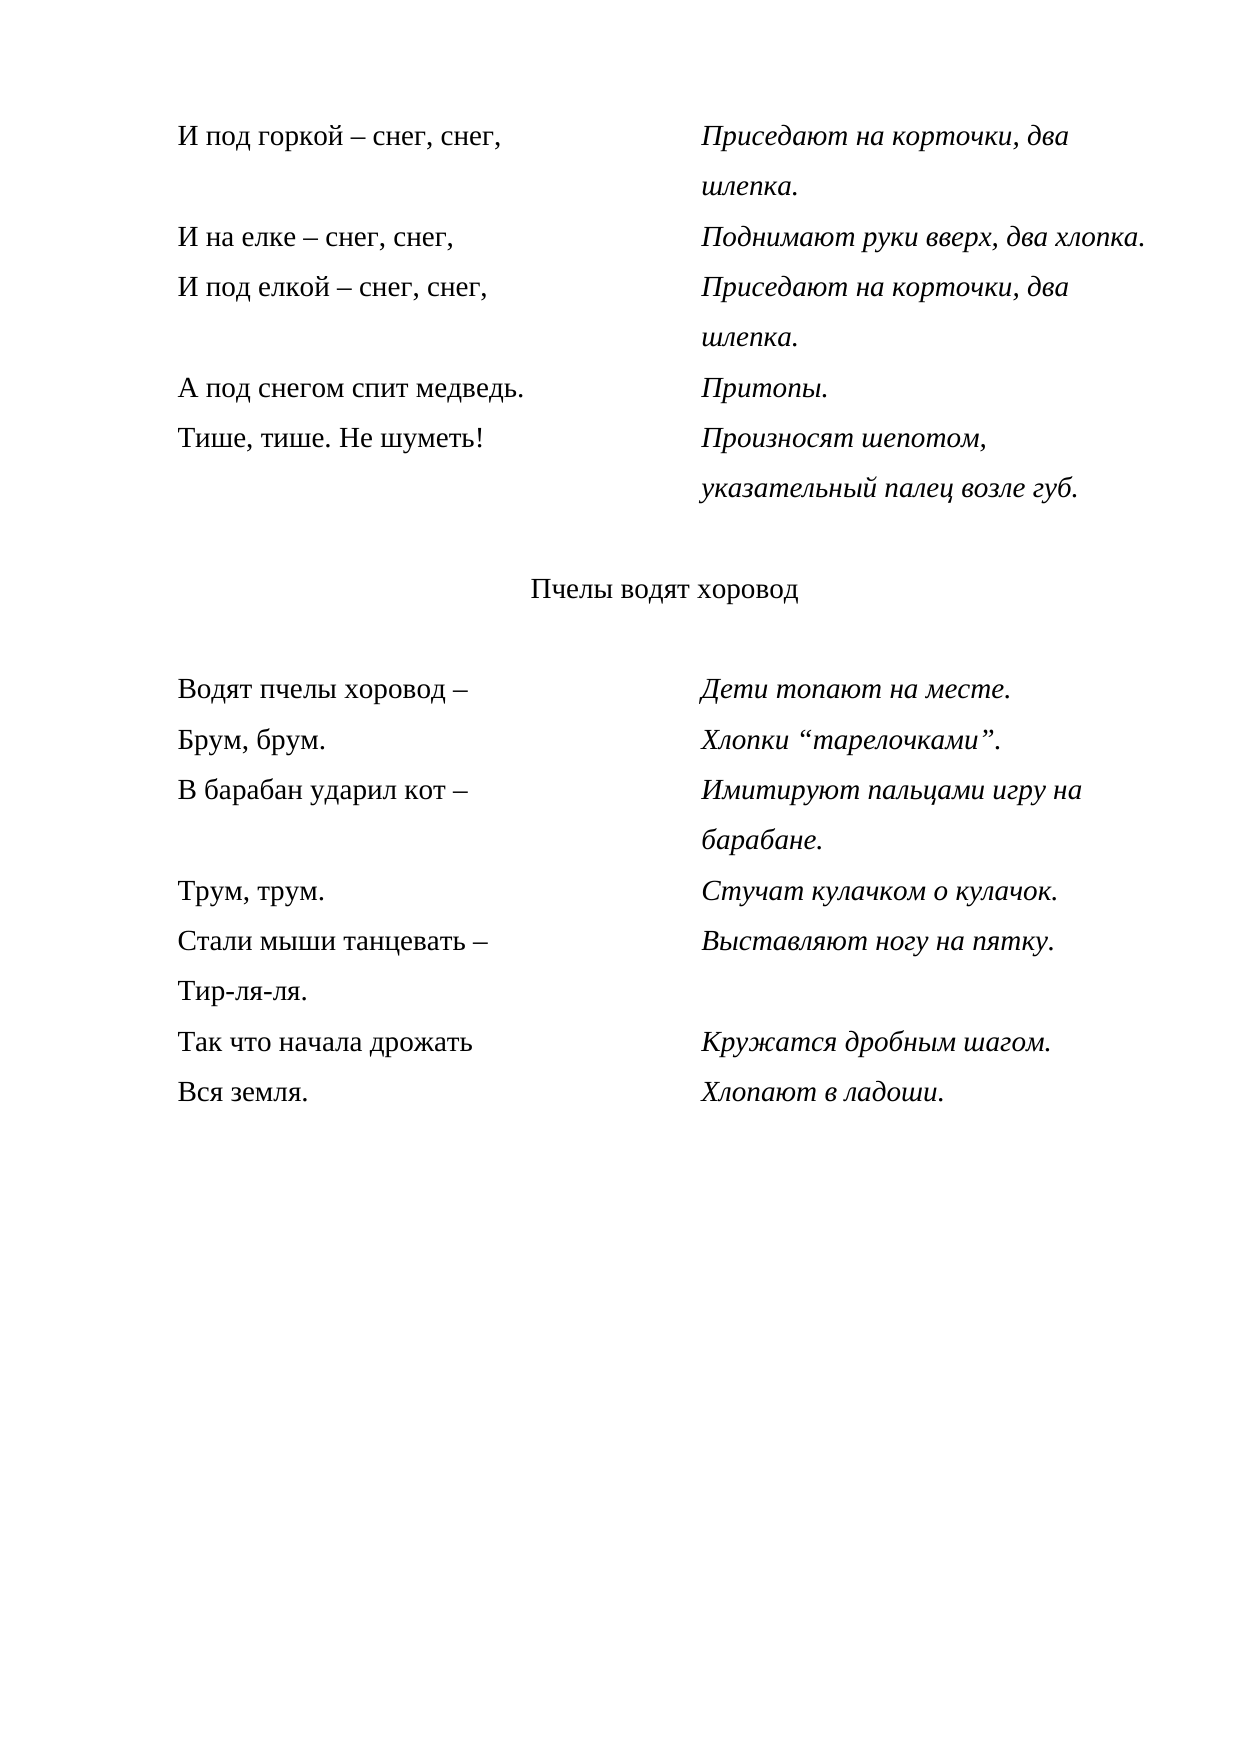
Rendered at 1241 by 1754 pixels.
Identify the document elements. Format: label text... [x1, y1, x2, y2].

list Приседают на корточки, два шлепка. [701, 118, 1152, 202]
list Трум, трум. [177, 873, 627, 906]
list Дети топают на месте. [701, 672, 1152, 705]
list Вся земля. [177, 1074, 627, 1108]
list Водят пчелы хоровод – [177, 672, 627, 705]
list Так что начала дрожать [177, 1024, 627, 1057]
list Притопы. [701, 370, 1152, 403]
list И на елке – снег, снег, [177, 219, 627, 252]
list Хлопки “тарелочками”. [701, 722, 1152, 755]
list Приседают на корточки, два шлепка. [701, 269, 1152, 353]
list В барабан ударил кот – [177, 772, 627, 806]
list Кружатся дробным шагом. [701, 1024, 1152, 1057]
list Тише, тише. Не шуметь! [177, 420, 627, 453]
list А под снегом спит медведь. [177, 370, 627, 403]
list Стучат кулачком о кулачок. [701, 873, 1152, 906]
list Хлопают в ладоши. [701, 1074, 1152, 1108]
list Имитируют пальцами игру на барабане. [701, 772, 1152, 856]
list Поднимают руки вверх, два хлопка. [701, 219, 1152, 252]
list Пчелы водят хоровод [177, 571, 1152, 604]
list Выставляют ногу на пятку. [701, 923, 1152, 957]
list Брум, брум. [177, 722, 627, 755]
list Стали мыши танцевать – [177, 923, 627, 957]
list И под елкой – снег, снег, [177, 269, 627, 303]
list И под горкой – снег, снег, [177, 118, 627, 152]
list Произносят шепотом, указательный палец возле губ. [701, 420, 1152, 504]
list Тир-ля-ля. [177, 973, 627, 1007]
